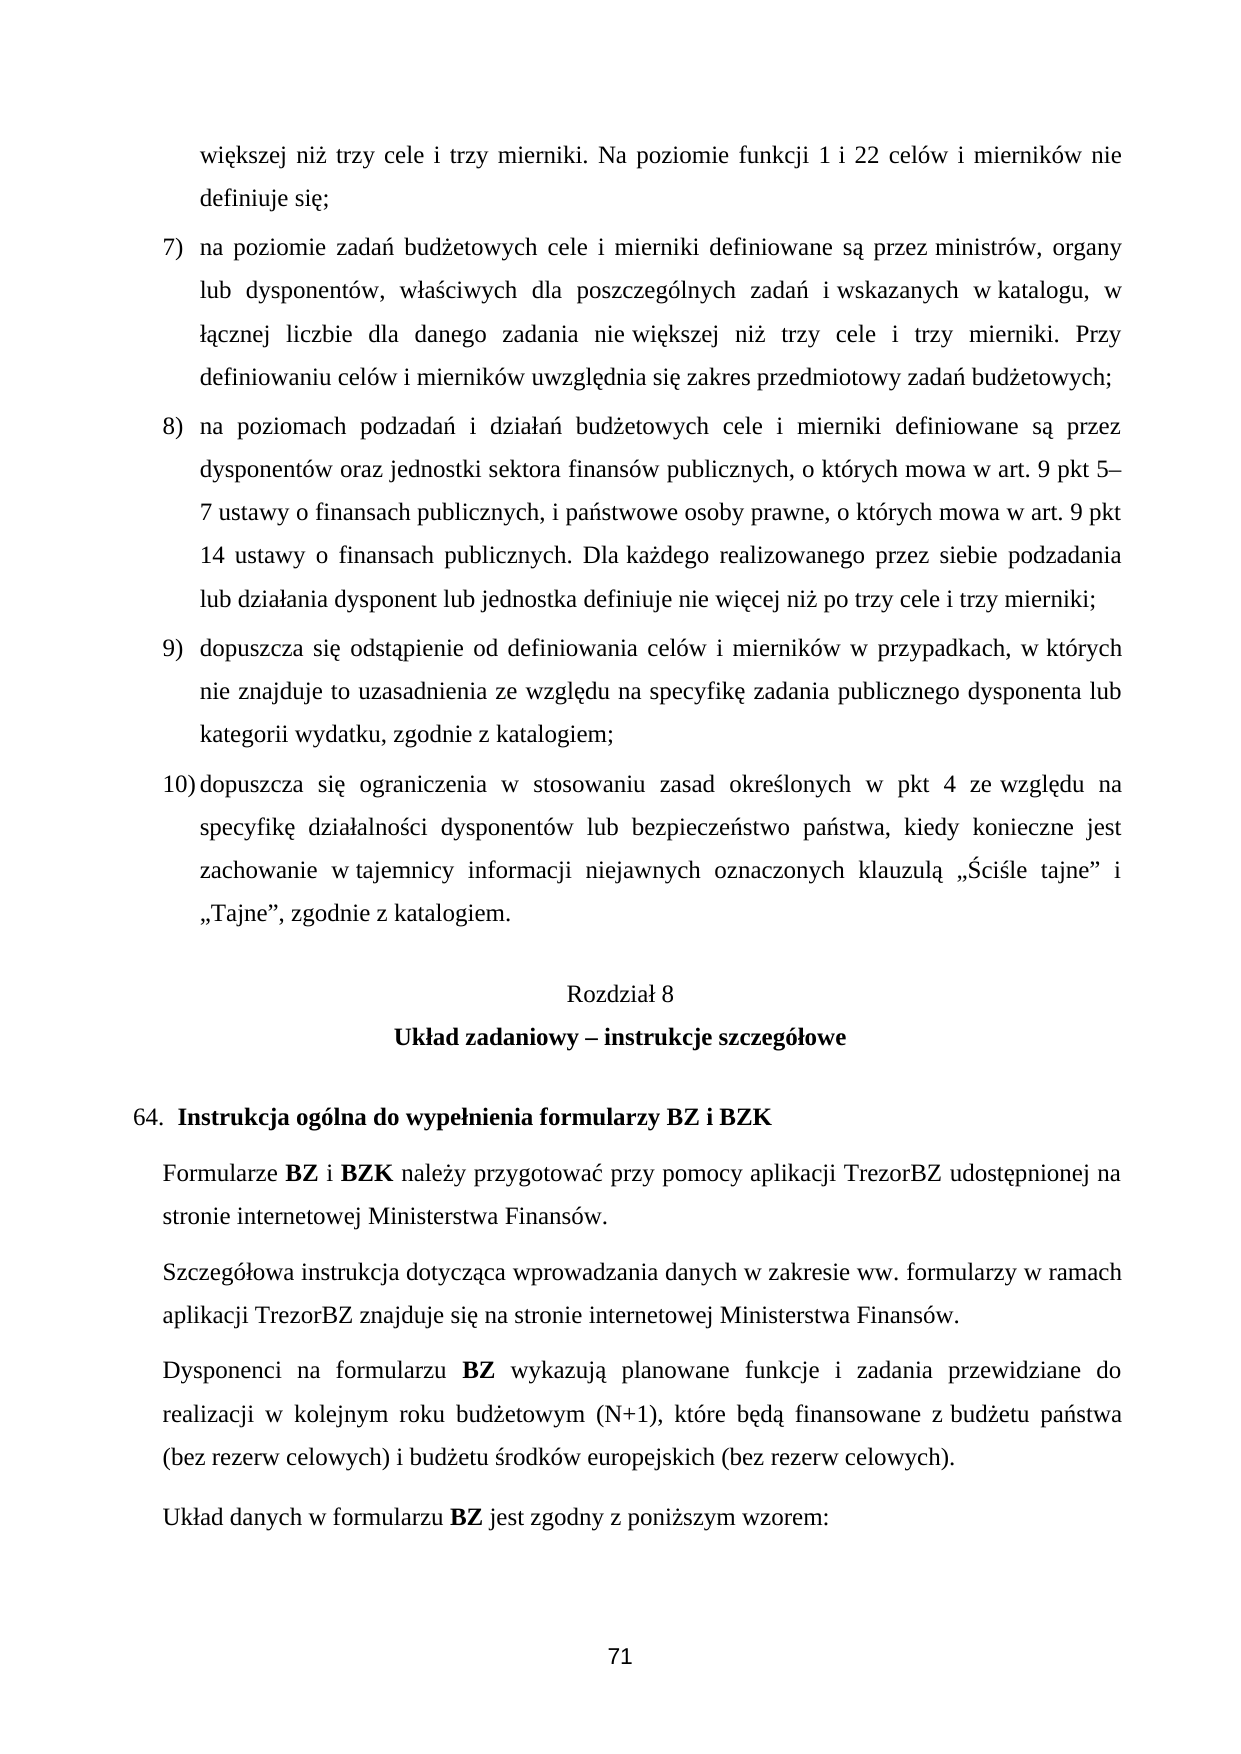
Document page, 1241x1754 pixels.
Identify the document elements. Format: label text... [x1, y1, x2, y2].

text Rozdział 8 [118, 979, 1122, 1007]
list dopuszcza się ograniczenia w stosowaniu zasad określonych w pkt 4 ze względu na specyfikę działalności dysponentów lub bezpieczeństwo państwa, kiedy konieczne jest zachowanie w tajemnicy informacji niejawnych oznaczonych klauzulą „Ściśle tajne” i „Tajne”, zgodnie z katalogiem. [162, 769, 1122, 927]
text Układ zadaniowy – instrukcje szczegółowe [118, 1022, 1122, 1051]
text Układ danych w formularzu BZ jest zgodny z poniższym wzorem: [162, 1502, 1122, 1530]
text Dysponenci na formularzu BZ wykazują planowane funkcje i zadania przewidziane do realizacji w kolejnym roku budżetowym (N+1), które będą finansowane z budżetu państwa (bez rezerw celowych) i budżetu środków europejskich (bez rezerw celowych). [162, 1356, 1122, 1471]
text Szczegółowa instrukcja dotycząca wprowadzania danych w zakresie ww. formularzy w ramach aplikacji TrezorBZ znajduje się na stronie internetowej Ministerstwa Finansów. [162, 1257, 1122, 1329]
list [162, 140, 1122, 212]
list dopuszcza się odstąpienie od definiowania celów i mierników w przypadkach, w których nie znajduje to uzasadnienia ze względu na specyfikę zadania publicznego dysponenta lub kategorii wydatku, zgodnie z katalogiem; [162, 633, 1122, 748]
list na poziomach podzadań i działań budżetowych cele i mierniki definiowane są przez dysponentów oraz jednostki sektora finansów publicznych, o których mowa w art. 9 pkt 5–7 ustawy o finansach publicznych, i państwowe osoby prawne, o których mowa w art. 9 pkt 14 ustawy o finansach publicznych. Dla każdego realizowanego przez siebie podzadania lub działania dysponent lub jednostka definiuje nie więcej niż po trzy cele i trzy mierniki; [162, 411, 1122, 612]
list na poziomie zadań budżetowych cele i mierniki definiowane są przez ministrów, organy lub dysponentów, właściwych dla poszczególnych zadań i wskazanych w katalogu, w łącznej liczbie dla danego zadania nie większej niż trzy cele i trzy mierniki. Przy definiowaniu celów i mierników uwzględnia się zakres przedmiotowy zadań budżetowych; [162, 232, 1122, 391]
text Instrukcja ogólna do wypełnienia formularzy BZ i BZK [133, 1102, 1122, 1131]
text Formularze BZ i BZK należy przygotować przy pomocy aplikacji TrezorBZ udostępnionej na stronie internetowej Ministerstwa Finansów. [162, 1158, 1122, 1230]
